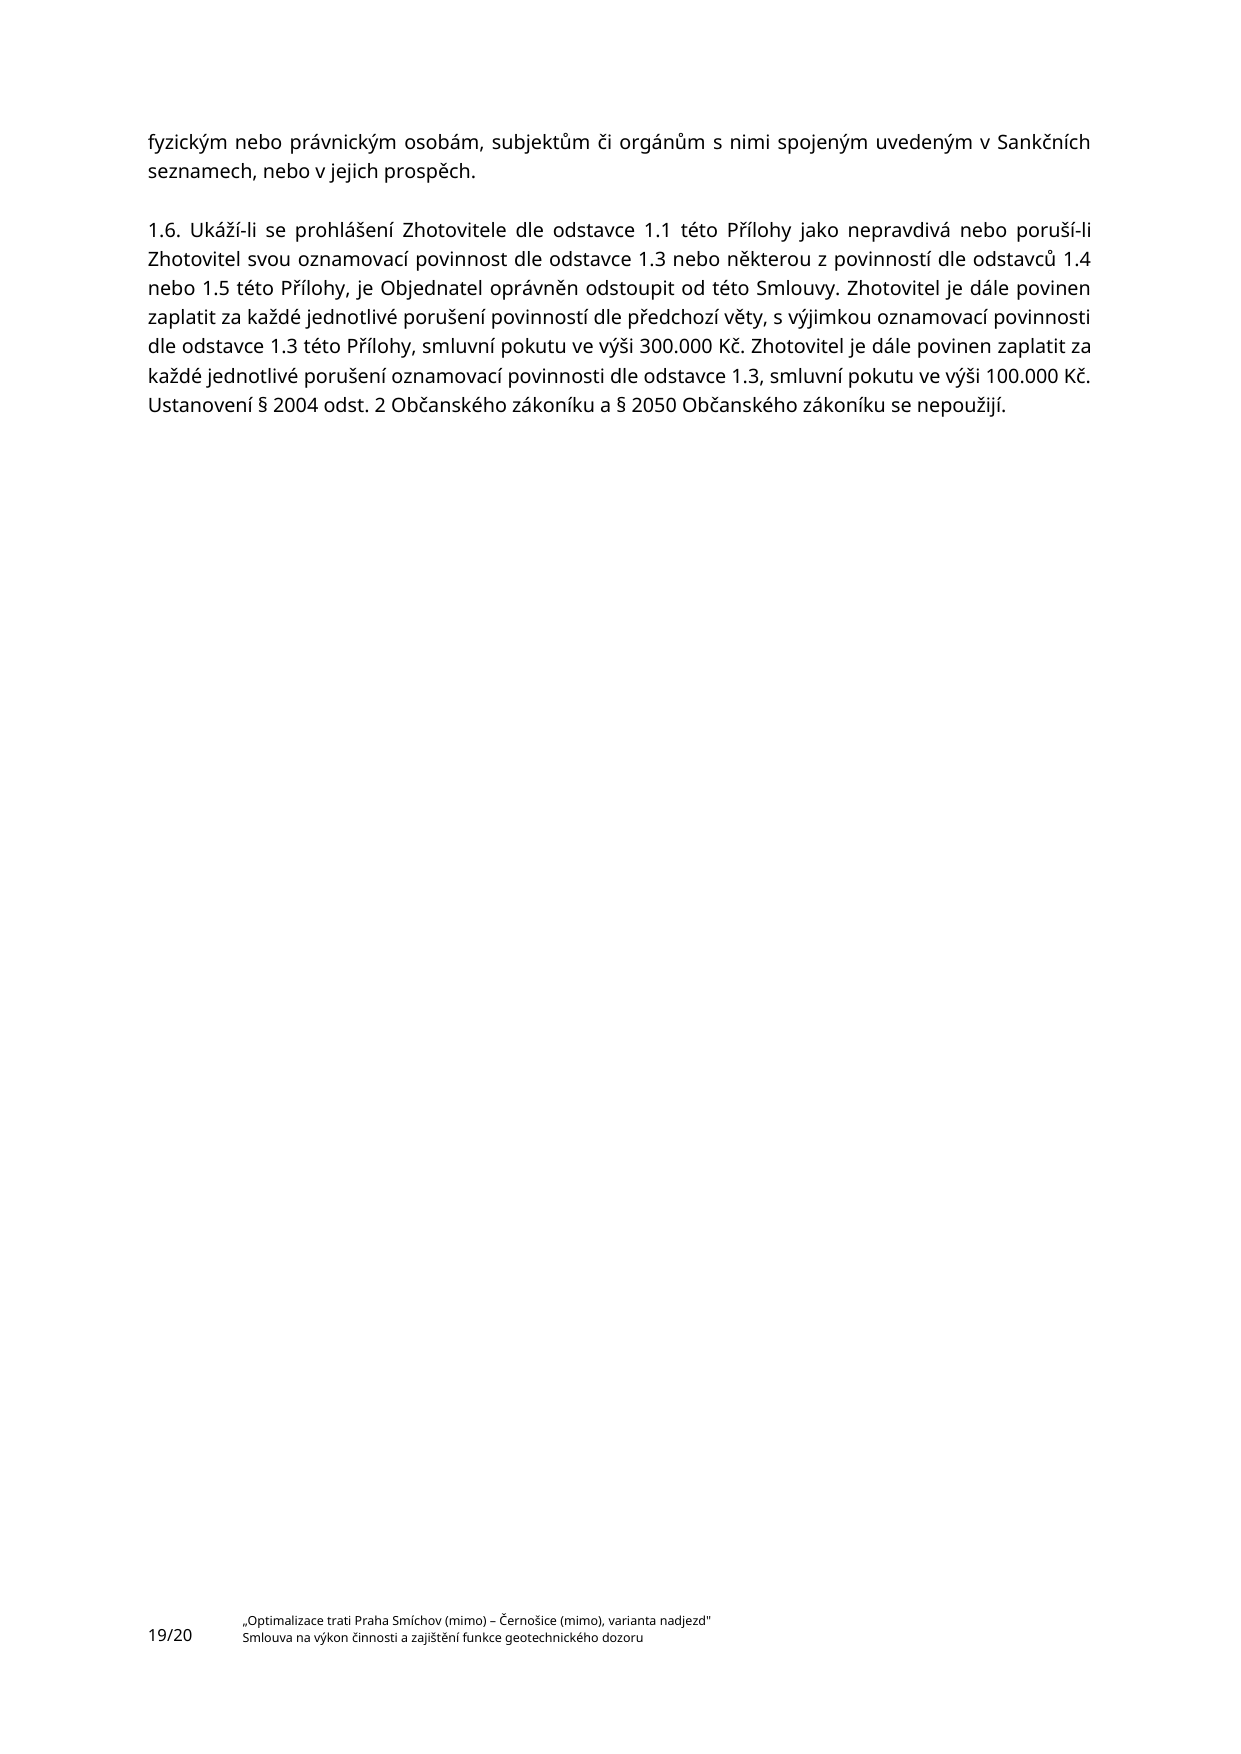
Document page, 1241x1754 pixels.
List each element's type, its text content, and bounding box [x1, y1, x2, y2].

text 1.6. Ukáží-li se prohlášení Zhotovitele dle odstavce 1.1 této Přílohy jako nepravdivá nebo poruší-li Zhotovitel svou oznamovací povinnost dle odstavce 1.3 nebo některou z povinností dle odstavců 1.4 nebo 1.5 této Přílohy, je Objednatel oprávněn odstoupit od této Smlouvy. Zhotovitel je dále povinen zaplatit za každé jednotlivé porušení povinností dle předchozí věty, s výjimkou oznamovací povinnosti dle odstavce 1.3 této Přílohy, smluvní pokutu ve výši 300.000 Kč. Zhotovitel je dále povinen zaplatit za každé jednotlivé porušení oznamovací povinnosti dle odstavce 1.3, smluvní pokutu ve výši 100.000 Kč. Ustanovení § 2004 odst. 2 Občanského zákoníku a § 2050 Občanského zákoníku se nepoužijí. [148, 214, 1092, 418]
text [148, 126, 1092, 185]
